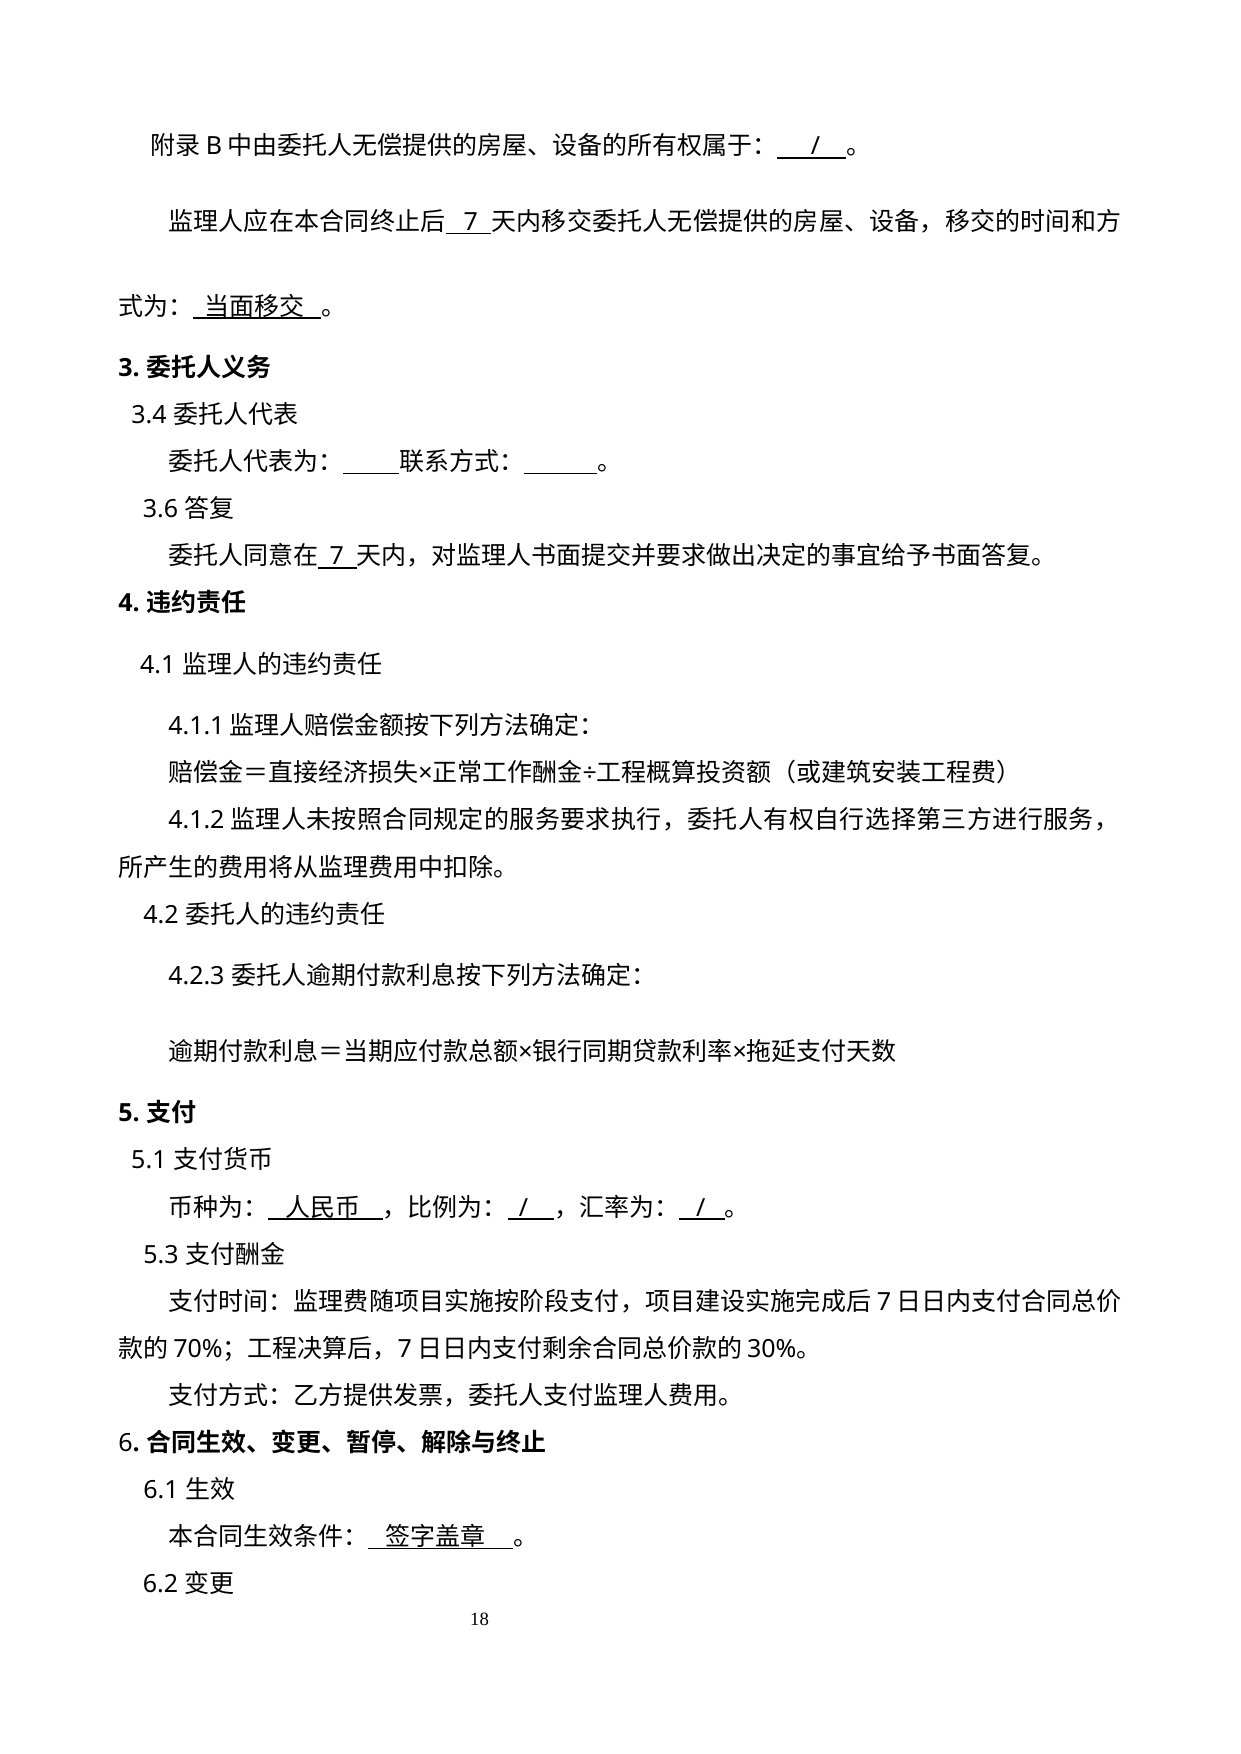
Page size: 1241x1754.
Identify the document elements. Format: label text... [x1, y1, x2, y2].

list 支付方式：乙方提供发票，委托人支付监理人费用。 [118, 1375, 1122, 1412]
text 5.1 支付货币 [118, 1140, 1122, 1176]
text 6.2 变更 [118, 1564, 1122, 1600]
text 币种为： 人民币 ，比例为： / ，汇率为： / 。 [118, 1187, 1122, 1223]
text 3. 委托人义务 [118, 347, 1122, 384]
text 3.4 委托人代表 [118, 394, 1122, 431]
text 委托人代表为： 联系方式： 。 [118, 442, 1122, 478]
text 附录B中由委托人无偿提供的房屋、设备的所有权属于： / 。 [118, 111, 1122, 176]
text 逾期付款利息＝当期应付款总额×银行同期贷款利率×拖延支付天数 [118, 1017, 1122, 1082]
text 6. 合同生效、变更、暂停、解除与终止 [118, 1422, 1122, 1459]
text 4. 违约责任 [118, 583, 1122, 619]
text 赔偿金＝直接经济损失×正常工作酬金÷工程概算投资额（或建筑安装工程费） [118, 753, 1122, 789]
text 委托人同意在 7 天内，对监理人书面提交并要求做出决定的事宜给予书面答复。 [118, 536, 1122, 572]
text 3.6 答复 [118, 489, 1122, 525]
text 4.1 监理人的违约责任 [140, 630, 1122, 695]
text 4.2 委托人的违约责任 [118, 894, 1122, 930]
list 支付时间：监理费随项目实施按阶段支付，项目建设实施完成后7日日内支付合同总价款的70%；工程决算后，7日日内支付剩余合同总价款的30%。 [118, 1281, 1122, 1364]
text 本合同生效条件： 签字盖章 。 [118, 1517, 1122, 1553]
text 4.2.3 委托人逾期付款利息按下列方法确定： [118, 941, 1122, 1006]
text 4.1.1监理人赔偿金额按下列方法确定： [118, 706, 1122, 742]
text 6.1 生效 [118, 1469, 1122, 1506]
text 5.3 支付酬金 [118, 1234, 1122, 1270]
text 4.1.2监理人未按照合同规定的服务要求执行，委托人有权自行选择第三方进行服务，所产生的费用将从监理费用中扣除。 [118, 800, 1122, 883]
text 监理人应在本合同终止后 7 天内移交委托人无偿提供的房屋、设备，移交的时间和方式为： 当面移交 。 [118, 187, 1122, 337]
text 5. 支付 [118, 1093, 1122, 1129]
